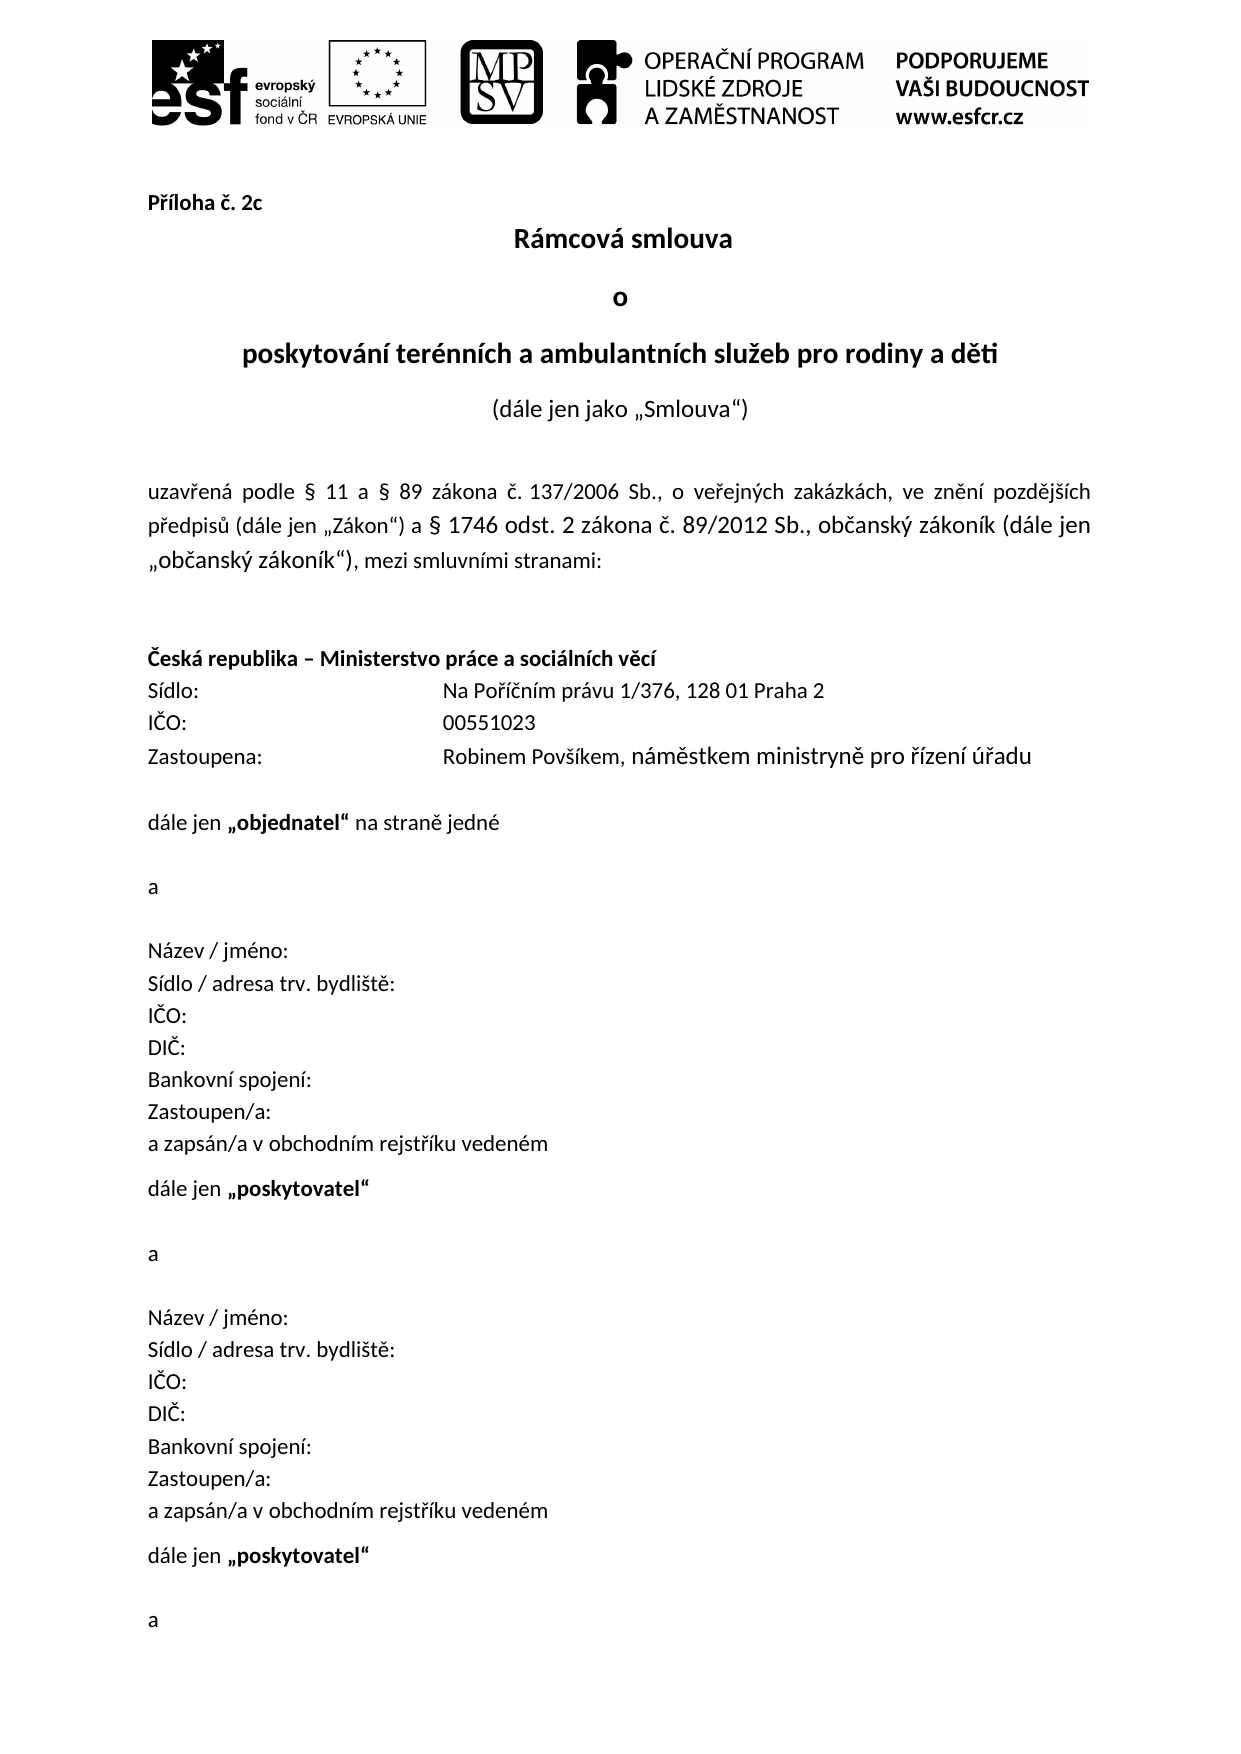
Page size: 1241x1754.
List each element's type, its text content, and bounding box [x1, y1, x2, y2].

text DIČ: [148, 1399, 1092, 1428]
text a zapsán/a v obchodním rejstříku vedeném [148, 1129, 1092, 1158]
picture [152, 40, 1089, 130]
text o [148, 278, 1092, 314]
text Sídlo / adresa trv. bydliště: [148, 1335, 1092, 1363]
text Bankovní spojení: [148, 1432, 1092, 1460]
text Rámcová smlouva [148, 220, 1092, 256]
text a [148, 1239, 1092, 1267]
text Zastoupen/a: [148, 1464, 1092, 1492]
text Sídlo: Na Poříčním právu 1/376, 128 01 Praha 2 [148, 676, 1092, 704]
text Příloha č. 2c [148, 188, 1092, 216]
text Sídlo / adresa trv. bydliště: [148, 969, 1092, 997]
text Bankovní spojení: [148, 1065, 1092, 1093]
text dále jen „poskytovatel“ [148, 1541, 1092, 1569]
text IČO: 00551023 [148, 708, 1092, 736]
text IČO: [148, 1367, 1092, 1395]
text Zastoupen/a: [148, 1097, 1092, 1125]
text a [148, 872, 1092, 900]
text uzavřená podle § § 89 zákona č. 137/2006 Sb., o veřejných zakázkách, ve znění pozdějších předpisů (dále jen „Zákon“) a § 1746 odst. 2 zákona č. 89/2012 Sb., občanský zákoník (dále jen „občanský zákoník“), mezi smluvními stranami: [148, 477, 1092, 575]
text poskytování terénních a ambulantních služeb pro rodiny a děti [148, 336, 1092, 371]
text (dále jen jako „Smlouva“) [148, 393, 1092, 424]
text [148, 1496, 1092, 1524]
text DIČ: [148, 1033, 1092, 1061]
text Zastoupena: Robinem Povšíkem, náměstkem ministryně pro řízení úřadu [148, 741, 1092, 771]
text Název / jméno: [148, 1303, 1092, 1331]
text Název / jméno: [148, 936, 1092, 964]
text dále jen „poskytovatel“ [148, 1174, 1092, 1202]
text a [148, 1605, 1092, 1633]
text IČO: [148, 1001, 1092, 1029]
text Česká republika – Ministerstvo práce a sociálních věcí [148, 644, 1092, 672]
text dále jen „objednatel“ na straně jedné [148, 808, 1092, 836]
